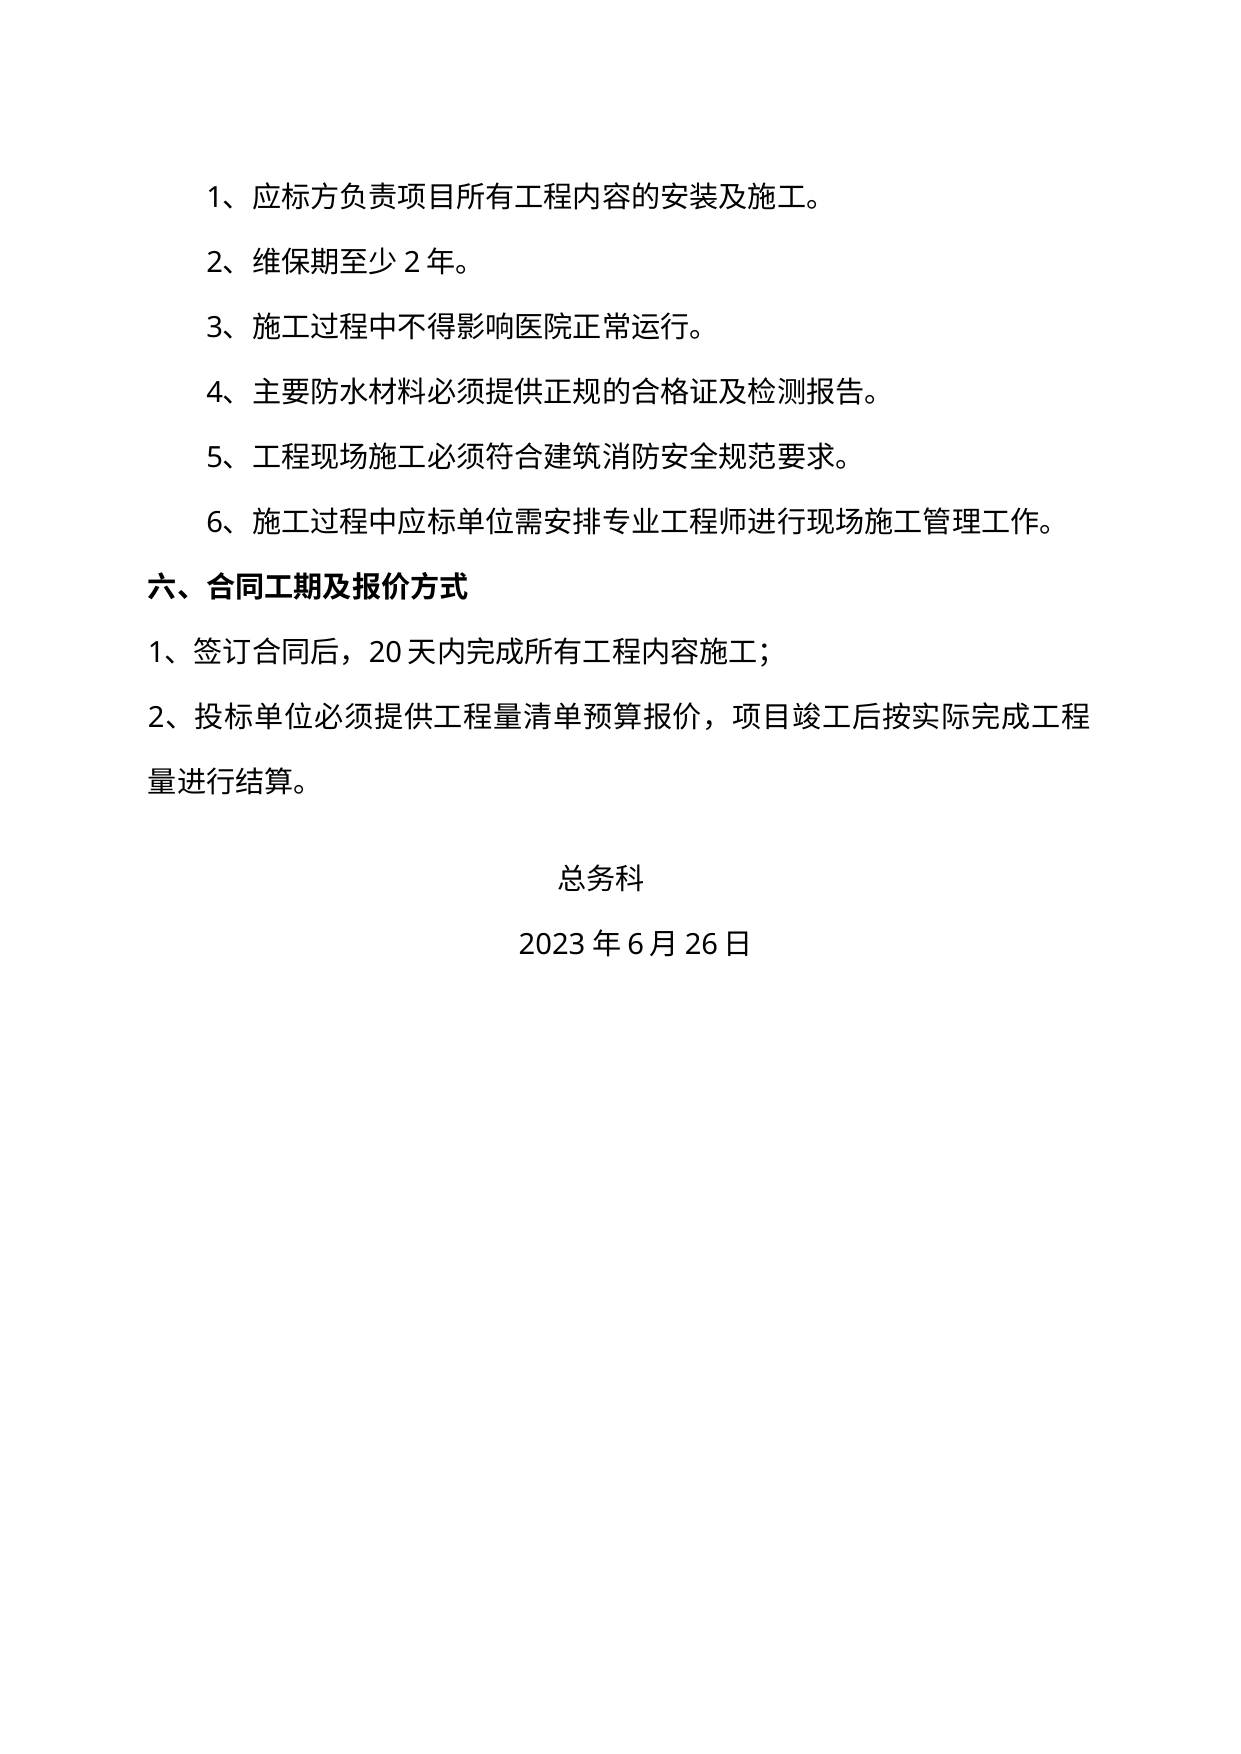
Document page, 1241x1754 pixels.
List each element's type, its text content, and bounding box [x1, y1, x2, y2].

text 2023年6月26日 [148, 909, 1093, 974]
text 2、维保期至少2年。 [148, 227, 1093, 292]
text 1、签订合同后，20天内完成所有工程内容施工； [148, 617, 1093, 682]
text 六、合同工期及报价方式 [148, 552, 1093, 617]
text 5、工程现场施工必须符合建筑消防安全规范要求。 [148, 422, 1093, 487]
text 2、投标单位必须提供工程量清单预算报价，项目竣工后按实际完成工程量进行结算。 [148, 682, 1093, 812]
text 6、施工过程中应标单位需安排专业工程师进行现场施工管理工作。 [148, 487, 1093, 552]
text 总务科 [148, 844, 1093, 909]
text 1、应标方负责项目所有工程内容的安装及施工。 [148, 162, 1093, 227]
text 3、施工过程中不得影响医院正常运行。 [148, 292, 1093, 357]
text 4、主要防水材料必须提供正规的合格证及检测报告。 [148, 357, 1093, 422]
